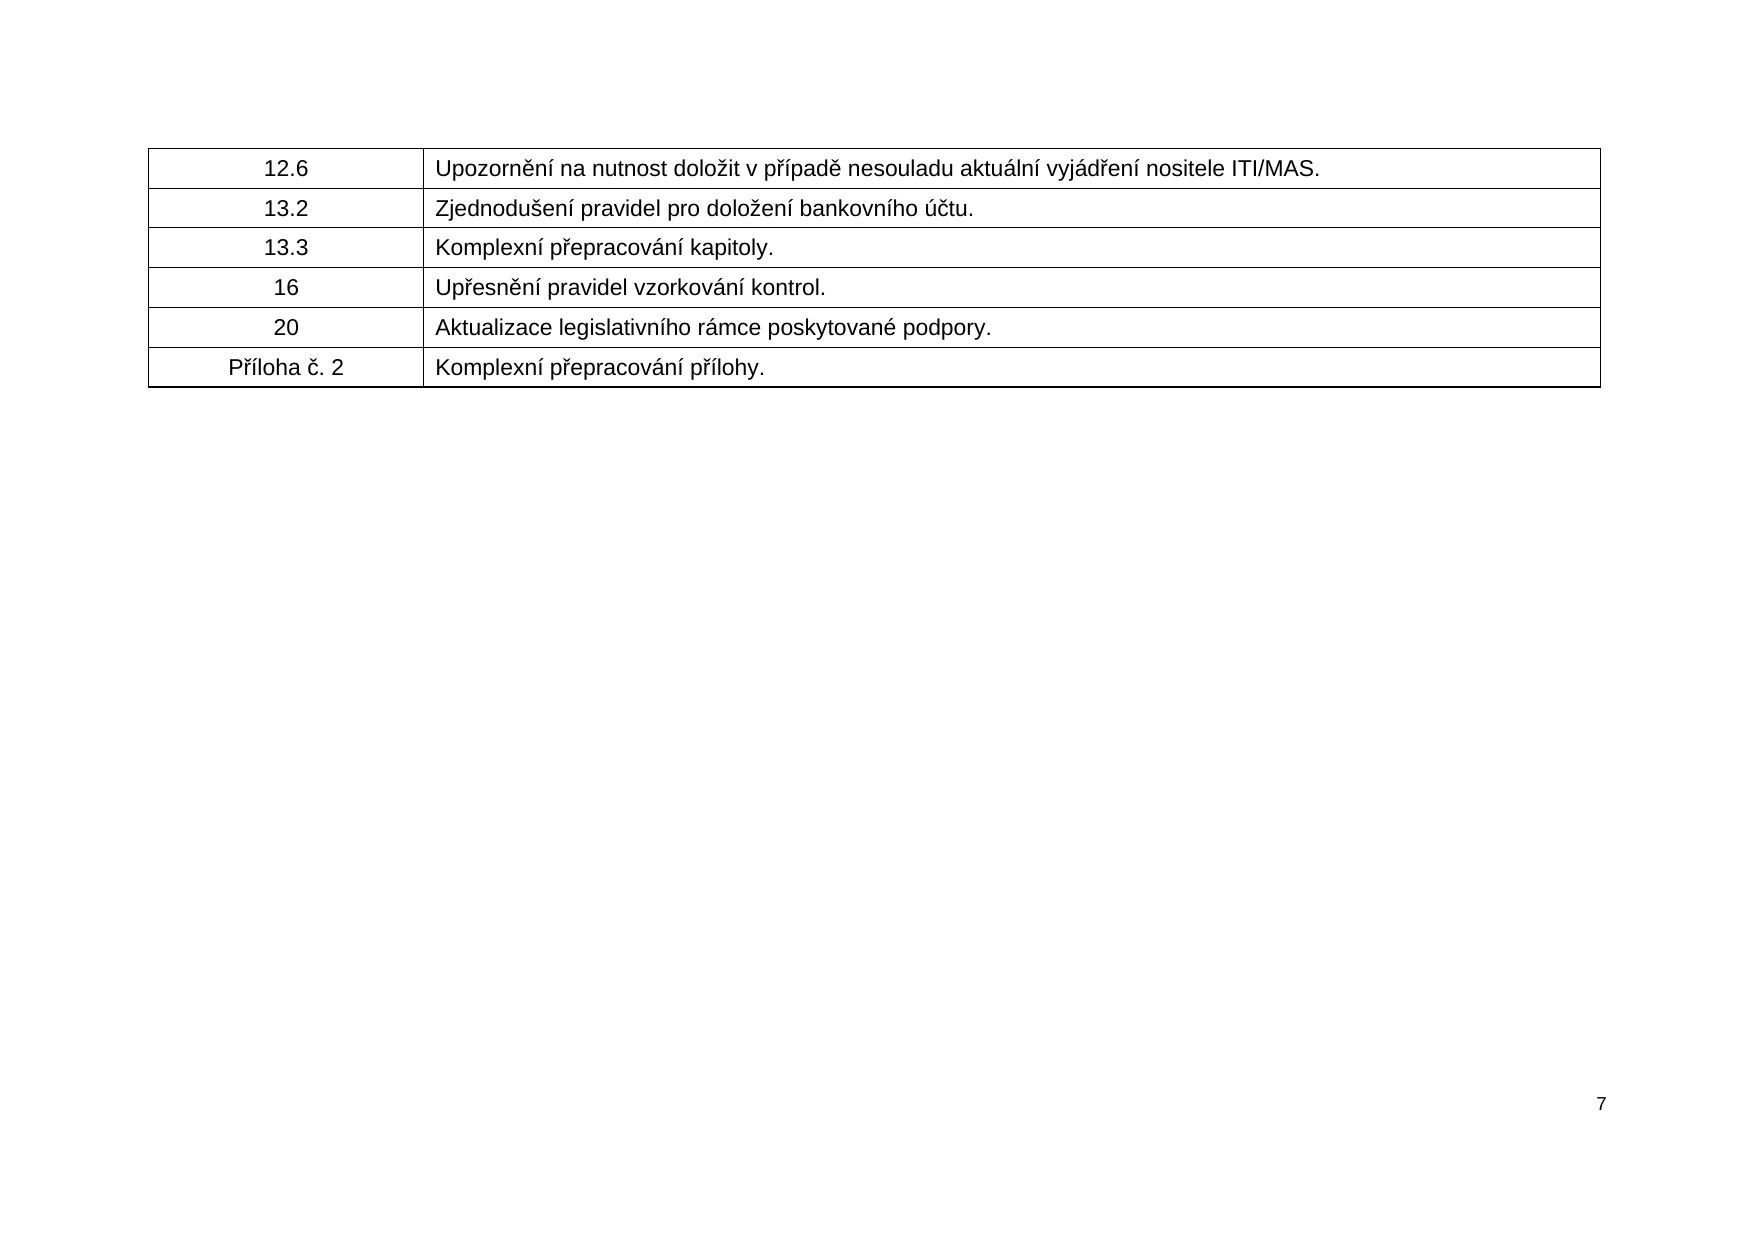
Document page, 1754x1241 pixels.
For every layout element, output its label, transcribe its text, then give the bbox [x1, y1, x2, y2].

table_cell 13.2 [149, 189, 423, 227]
table_cell Upozornění na nutnost doložit v případě nesouladu aktuální vyjádření nositele ITI/MAS. [424, 149, 1600, 187]
table_cell 13.3 [149, 228, 423, 267]
table_cell Zjednodušení pravidel pro doložení bankovního účtu. [424, 189, 1600, 227]
table_cell Komplexní přepracování přílohy. [424, 348, 1600, 386]
table_cell 12.6 [149, 149, 423, 187]
table_cell Aktualizace legislativního rámce poskytované podpory. [424, 308, 1600, 347]
table_cell 20 [149, 308, 423, 347]
table_cell 16 [149, 268, 423, 307]
table_cell Upřesnění pravidel vzorkování kontrol. [424, 268, 1600, 307]
table_cell Příloha č. 2 [149, 348, 423, 386]
table_cell Komplexní přepracování kapitoly. [424, 228, 1600, 267]
